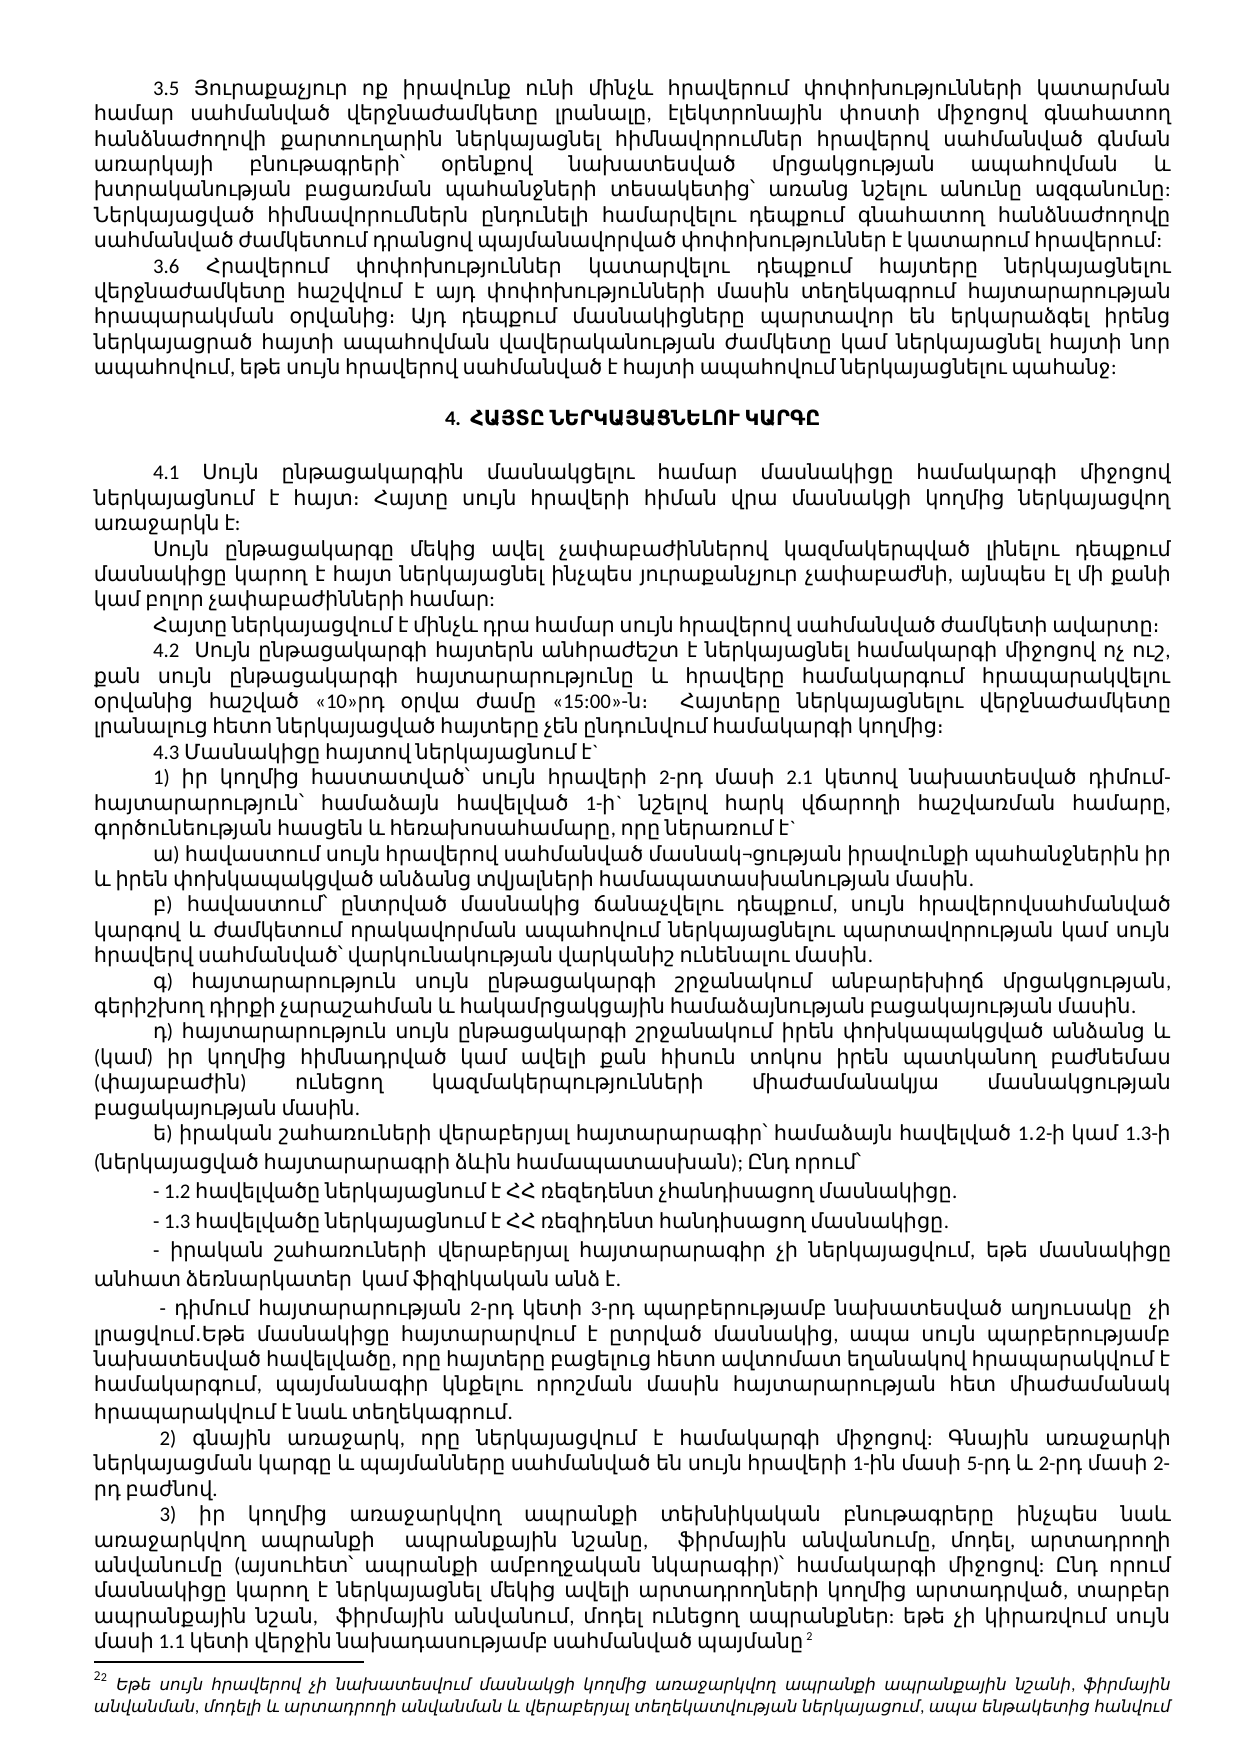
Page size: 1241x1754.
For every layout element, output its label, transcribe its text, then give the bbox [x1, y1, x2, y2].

text - 1.2 հավելվածը ներկայացնում է ՀՀ ռեզեդենտ չհանդիսացող մասնակիցը. [94, 1179, 1171, 1204]
text 3) իր կողմից առաջարկվող ապրանքի տեխնիկական բնութագրերը ինչպես նաև առաջարկվող ապրանքի ապրանքային նշանը, ֆիրմային անվանումը, մոդել, արտադրողի անվանումը (այսուհետ՝ ապրանքի ամբողջական նկարագիր)՝ համակարգի միջոցով: Ընդ որում մասնակիցը կարող է ներկայացնել մեկից ավելի արտադրողների կողմից արտադրված, տարբեր ապրանքային նշան, ֆիրմային անվանում, մոդել ունեցող ապրանքներ: եթե չի կիրառվում սույն մասի 1.1 կետի վերջին նախադասությամբ սահմանված պայմանը 2 [94, 1501, 1171, 1654]
text դ) հայտարարություն սույն ընթացակարգի շրջանակում իրեն փոխկապակցված անձանց և (կամ) իր կողմից հիմնադրված կամ ավելի քան հիսուն տոկոս իրեն պատկանող բաժնեմաս (փայաբաժին) ունեցող կազմակերպությունների միաժամանակյա մասնակցության բացակայության մասին. [94, 1019, 1171, 1120]
text 3.5 Յուրաքաչյուր ոք իրավունք ունի մինչև հրավերում փոփոխությունների կատարման համար սահմանված վերջնաժամկետը լրանալը, էլեկտրոնային փոստի միջոցով գնահատող հանձնաժողովի քարտուղարին ներկայացնել հիմնավորումներ հրավերով սահմանված գնման առարկայի բնութագրերի՝ օրենքով նախատեսված մրցակցության ապահովման և խտրականության բացառման պահանջների տեսակետից՝ առանց նշելու անունը ազգանունը: Ներկայացված հիմնավորումներն ընդունելի համարվելու դեպքում գնահատող հանձնաժողովը սահմանված ժամկետում դրանցով պայմանավորված փոփոխություններ է կատարում հրավերում: [94, 75, 1171, 253]
text 1) իր կողմից հաստատված՝ սույն հրավերի 2-րդ մասի 2.1 կետով նախատեսված դիմում-հայտարարություն՝ համաձայն հավելված 1-ի` նշելով հարկ վճարողի հաշվառման համարը, գործունեության հասցեն և հեռախոսահամարը, որը ներառում է` [94, 764, 1171, 841]
text ա) հավաստում սույն հրավերով սահմանված մասնակ¬ցության իրավունքի պահանջներին իր և իրեն փոխկապակցված անձանց տվյալների համապատասխանության մասին. [94, 841, 1171, 892]
text 4.1 Սույն ընթացակարգին մասնակցելու համար մասնակիցը համակարգի միջոցով ներկայացնում է հայտ։ Հայտը սույն հրավերի հիման վրա մասնակցի կողմից ներկայացվող առաջարկն է: [94, 459, 1171, 536]
text բ) հավաստում՝ ընտրված մասնակից ճանաչվելու դեպքում, սույն հրավերովսահմանված կարգով և ժամկետում որակավորման ապահովում ներկայացնելու պարտավորության կամ սույն հրավերվ սահմանված՝ վարկունակության վարկանիշ ունենալու մասին. [94, 892, 1171, 968]
text - 1.3 հավելվածը ներկայացնում է ՀՀ ռեզիդենտ հանդիսացող մասնակիցը. [94, 1208, 1171, 1233]
text - իրական շահառուների վերաբերյալ հայտարարագիր չի ներկայացվում, եթե մասնակիցը անհատ ձեռնարկատեր կամ ֆիզիկական անձ է. [94, 1237, 1171, 1292]
text գ) հայտարարություն սույն ընթացակարգի շրջանակում անբարեխիղճ մրցակցության, գերիշխող դիրքի չարաշահման և հակամրցակցային համաձայնության բացակայության մասին. [94, 968, 1171, 1019]
text - դիմում հայտարարության 2-րդ կետի 3-րդ պարբերությամբ նախատեսված աղյուսակը չի լրացվում․Եթե մասնակիցը հայտարարվում է ըտրված մասնակից, ապա սույն պարբերությամբ նախատեսված հավելվածը, որը հայտերը բացելուց հետո ավտոմատ եղանակով հրապարակվում է համակարգում, պայմանագիր կնքելու որոշման մասին հայտարարության հետ միաժամանակ հրապարակվում է նաև տեղեկագրում. [94, 1295, 1171, 1425]
text 4.2 Սույն ընթացակարգի հայտերն անհրաժեշտ է ներկայացնել համակարգի միջոցով ոչ ուշ, քան սույն ընթացակարգի հայտարարությունը և հրավերը համակարգում հրապարակվելու օրվանից հաշված «10»րդ օրվա ժամը «15:00»-ն։ Հայտերը ներկայացնելու վերջնաժամկետը լրանալուց հետո ներկայացված հայտերը չեն ընդունվում համակարգի կողմից։ [94, 637, 1171, 739]
text Սույն ընթացակարգը մեկից ավել չափաբաժիններով կազմակերպված լինելու դեպքում մասնակիցը կարող է հայտ ներկայացնել ինչպես յուրաքանչյուր չափաբաժնի, այնպես էլ մի քանի կամ բոլոր չափաբաժինների համար: [94, 536, 1171, 612]
text 4.3 Մասնակիցը հայտով ներկայացնում է` [94, 739, 1171, 764]
text 3.6 Հրավերում փոփոխություններ կատարվելու դեպքում հայտերը ներկայացնելու վերջնաժամկետը հաշվվում է այդ փոփոխությունների մասին տեղեկագրում հայտարարության հրապարակման օրվանից։ Այդ դեպքում մասնակիցները պարտավոր են երկարաձգել իրենց ներկայացրած հայտի ապահովման վավերականության ժամկետը կամ ներկայացնել հայտի նոր ապահովում, եթե սույն հրավերով սահմանված է հայտի ապահովում ներկայացնելու պահանջ: [94, 253, 1171, 380]
text ե) իրական շահառուների վերաբերյալ հայտարարագիր՝ համաձայն հավելված 1․2-ի կամ 1.3-ի (ներկայացված հայտարարագրի ձևին համապատասխան); Ընդ որում՝ [94, 1120, 1171, 1175]
text Հայտը ներկայացվում է մինչև դրա համար սույն հրավերով սահմանված ժամկետի ավարտը։ [94, 612, 1171, 637]
text 4. ՀԱՅՏԸ ՆԵՐԿԱՅԱՑՆԵԼՈՒ ԿԱՐԳԸ [94, 405, 1171, 431]
text 2) գնային առաջարկ, որը ներկայացվում է համակարգի միջոցով: Գնային առաջարկի ներկայացման կարգը և պայմանները սահմանված են սույն հրավերի 1-ին մասի 5-րդ և 2-րդ մասի 2-րդ բաժնով. [94, 1425, 1171, 1501]
